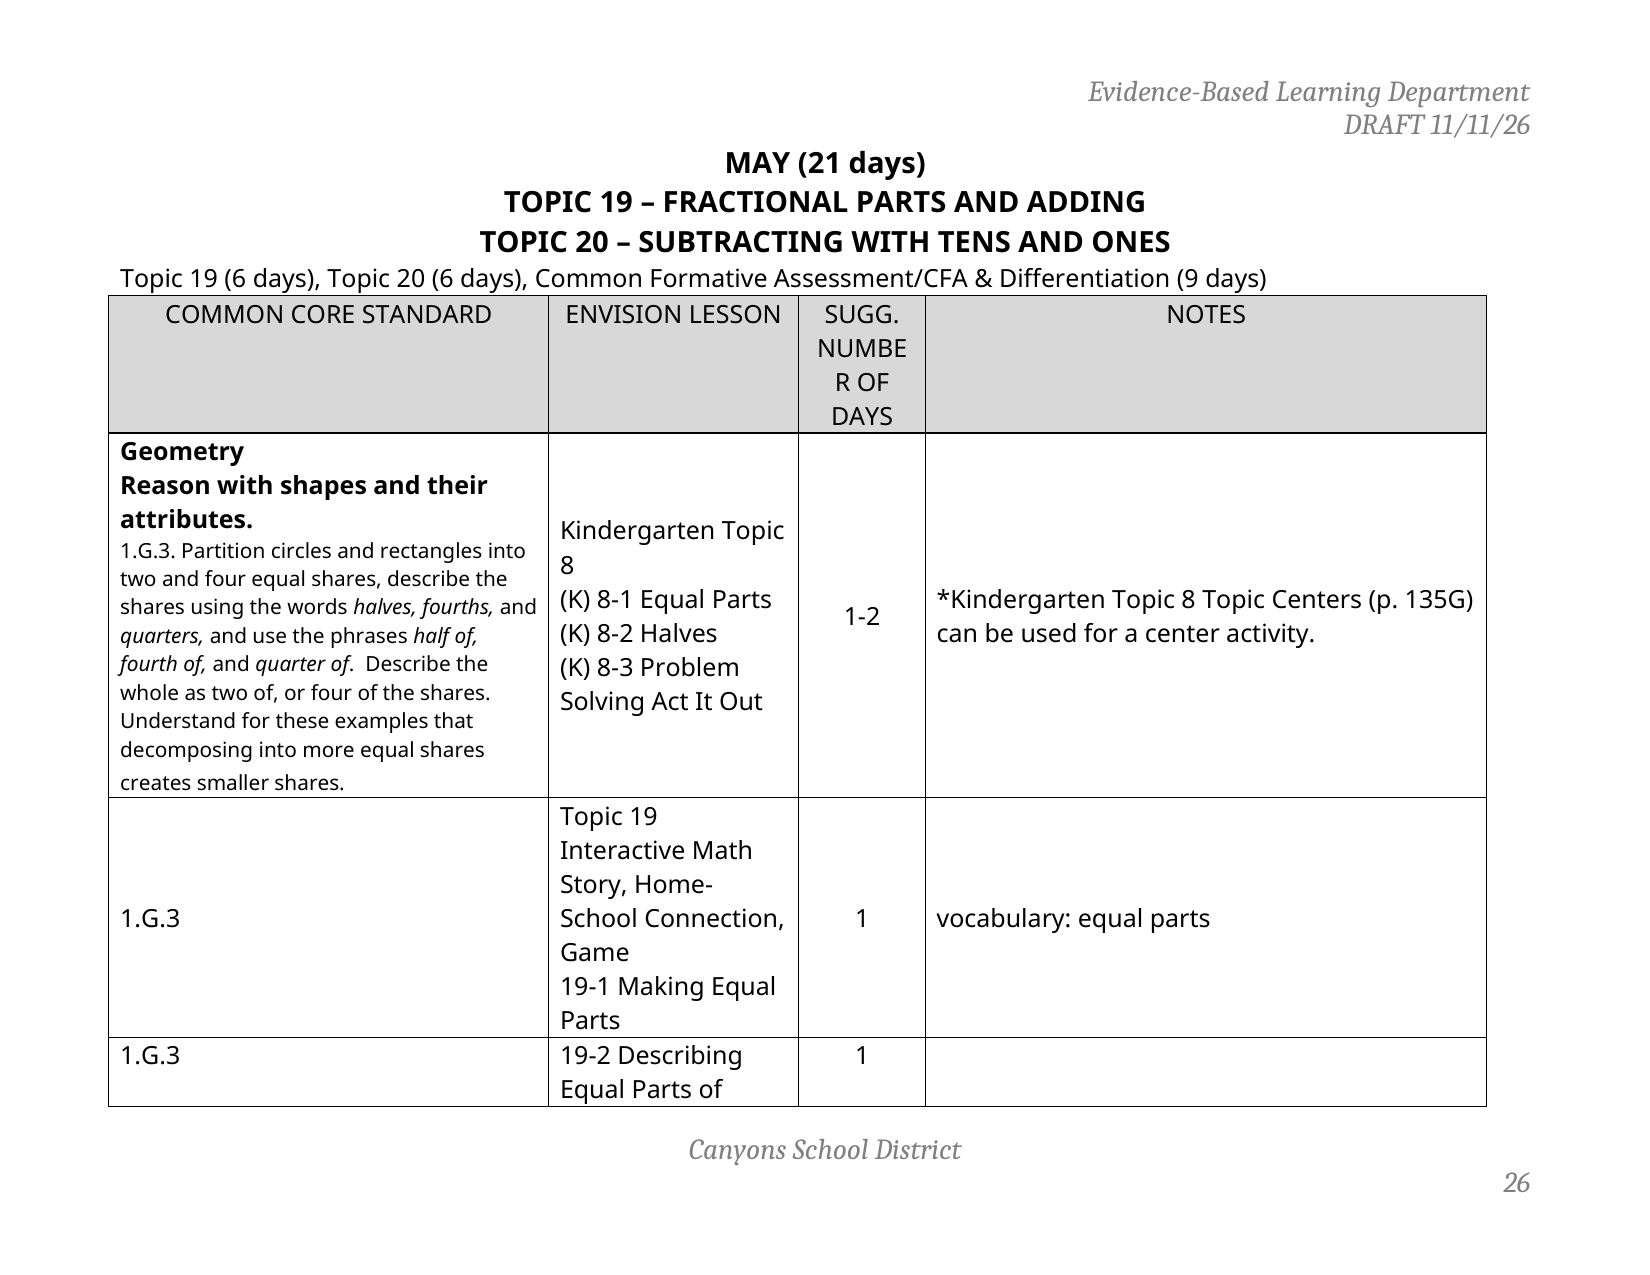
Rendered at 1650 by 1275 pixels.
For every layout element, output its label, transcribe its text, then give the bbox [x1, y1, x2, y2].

table_header NOTES [926, 296, 1486, 432]
table_cell Topic 19 Interactive Math Story, Home-School Connection, Game 19-1 Making Equal Parts [549, 798, 798, 1037]
table_cell vocabulary: equal parts [926, 798, 1486, 1037]
table_cell 1-2 [799, 434, 925, 797]
table_cell 1 [799, 1038, 925, 1106]
table_cell 1.G.3 [109, 1038, 548, 1106]
text TOPIC 20 – SUBTRACTING WITH TENS AND ONES [120, 221, 1530, 261]
table_cell Kindergarten Topic 8 (K) 8-1 Equal Parts (K) 8-2 Halves (K) 8-3 Problem Solving Act It Out [549, 434, 798, 797]
text Topic 19 (6 days), Topic 20 (6 days), Common Formative Assessment/CFA & Differentiation (9 days) [120, 261, 1530, 295]
table_cell 1.G.3 [109, 798, 548, 1037]
table_cell [926, 1038, 1486, 1106]
table_cell *Kindergarten Topic 8 Topic Centers (p. 135G) can be used for a center activity. [926, 434, 1486, 797]
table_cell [549, 1038, 798, 1106]
text MAY (21 days) [120, 142, 1530, 182]
table_header ENVISION LESSON [549, 296, 798, 432]
table_header COMMON CORE STANDARD [109, 296, 548, 432]
table_cell 1 [799, 798, 925, 1037]
table_cell Geometry Reason with shapes and their attributes. 1.G.3. Partition circles and rectangles into two and four equal shares, describe the shares using the words halves, fourths, and quarters, and use the phrases half of, fourth of, and quarter of. Describe the whole as two of, or four of the shares. Understand for these examples that decomposing into more equal shares creates smaller shares. [109, 434, 548, 797]
table_header SUGG. NUMBER OF DAYS [799, 296, 925, 432]
text TOPIC 19 – FRACTIONAL PARTS AND ADDING [120, 182, 1530, 221]
